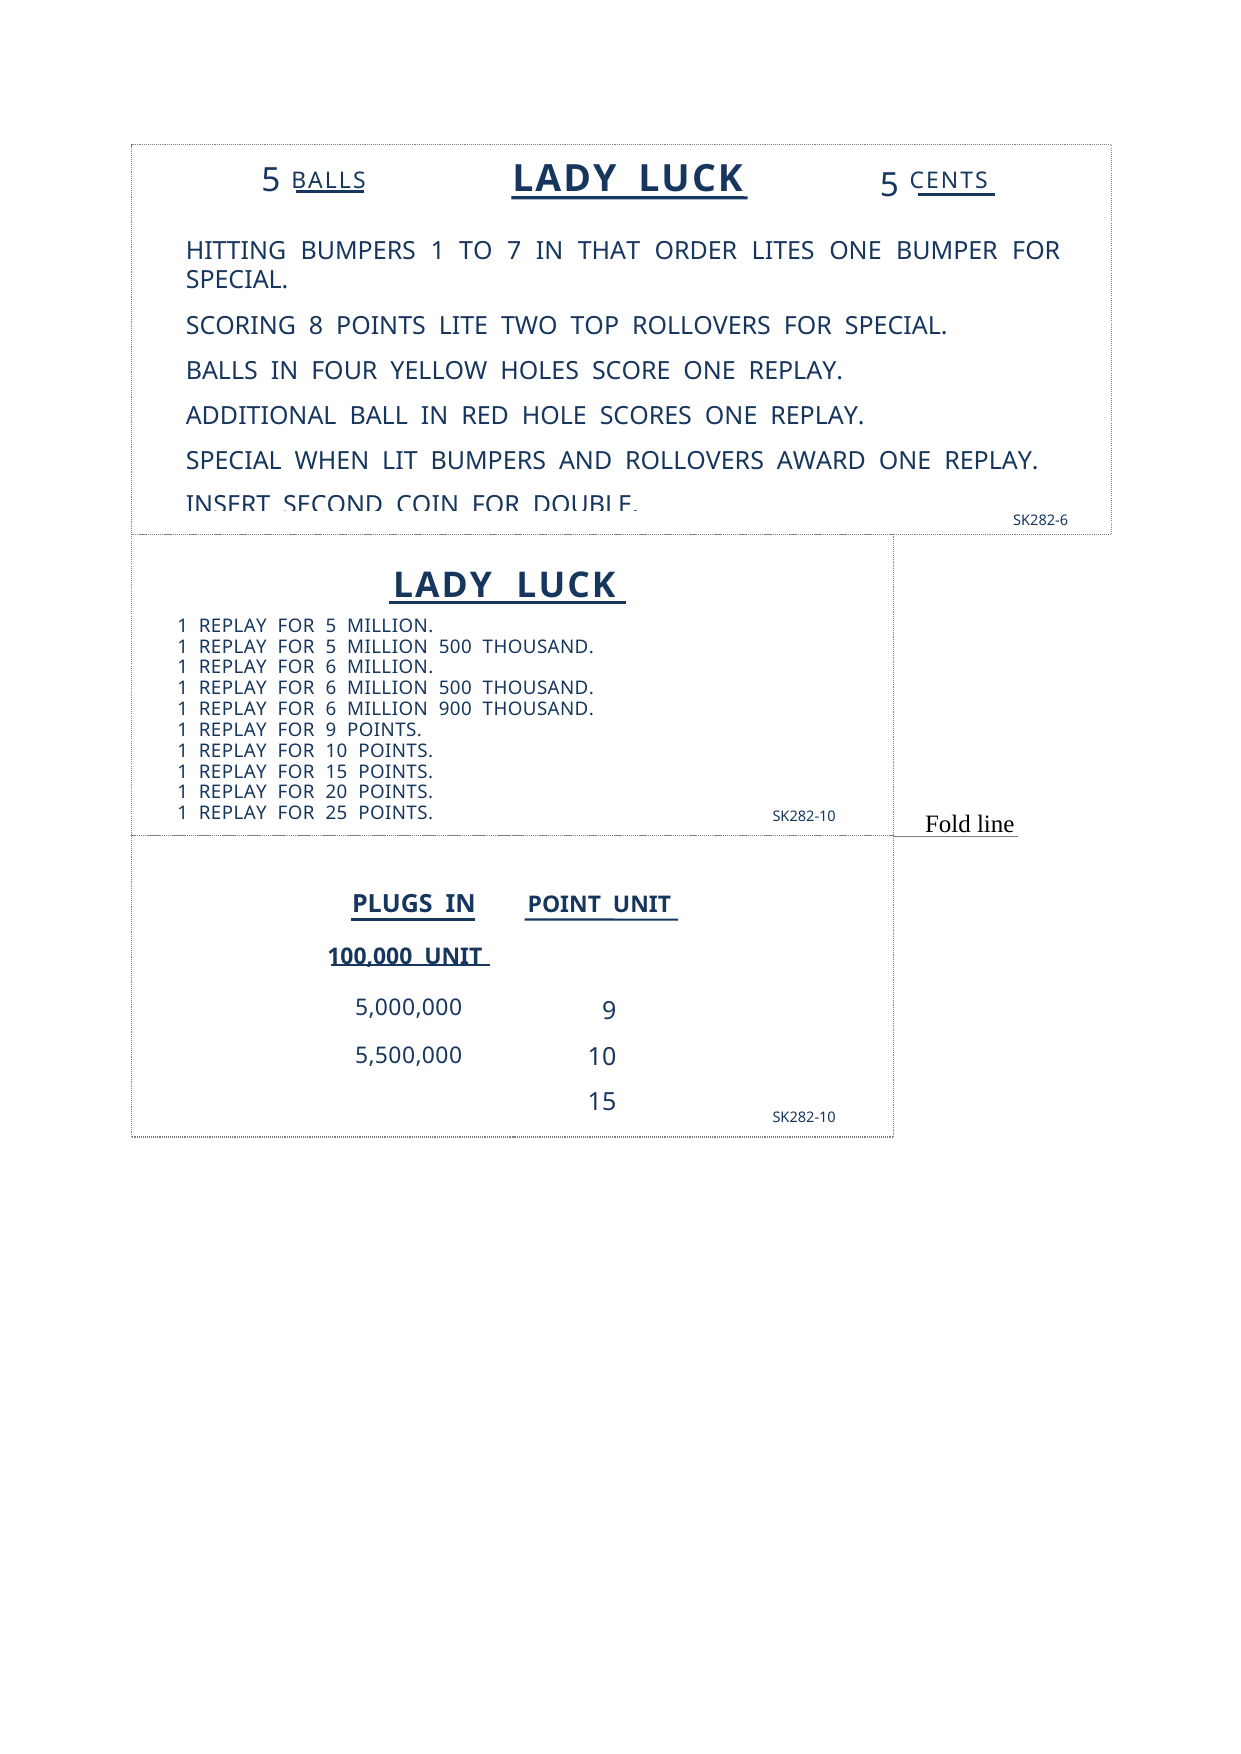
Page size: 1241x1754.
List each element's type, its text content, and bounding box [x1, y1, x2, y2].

text Fold line [112, 809, 1141, 838]
